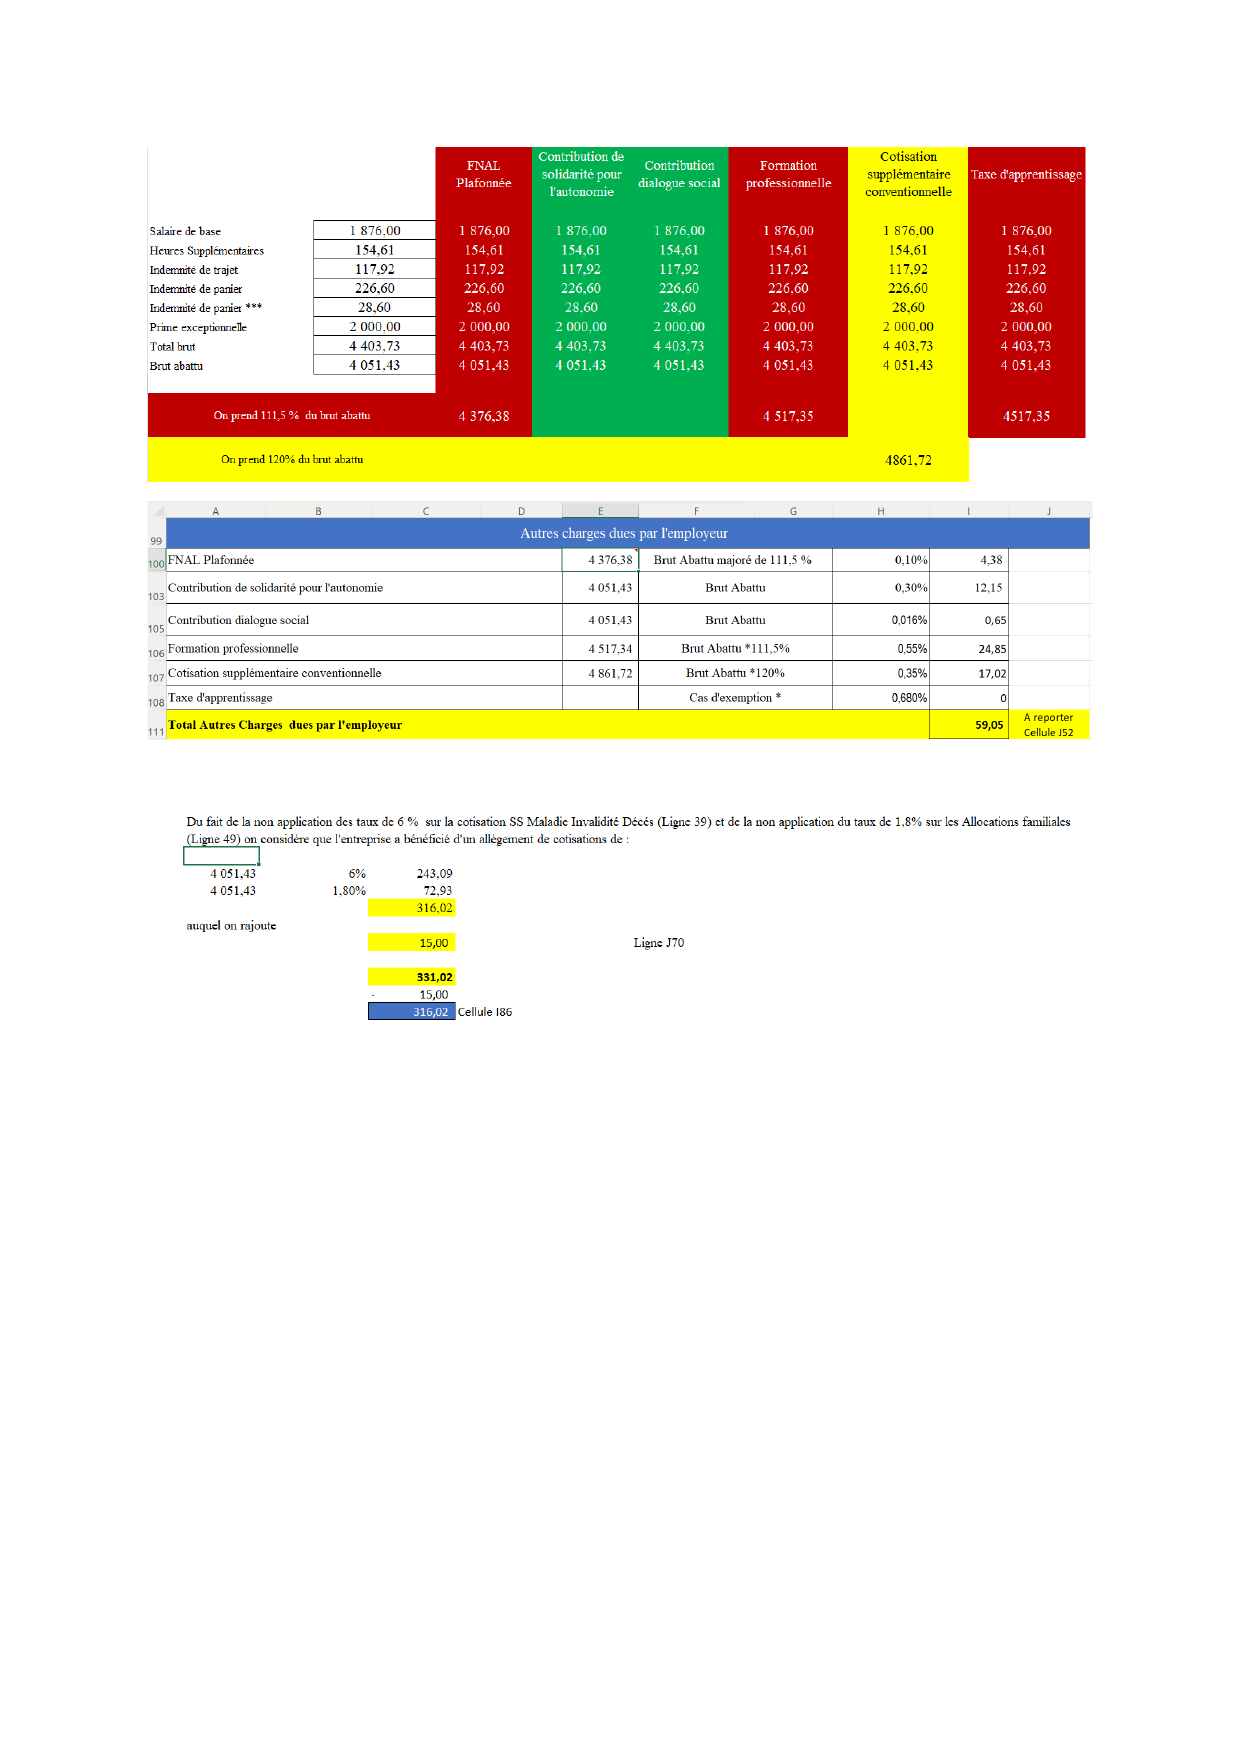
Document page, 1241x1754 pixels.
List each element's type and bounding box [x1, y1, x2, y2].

picture [147, 501, 1093, 740]
picture [147, 147, 1093, 483]
picture [147, 805, 1093, 1029]
